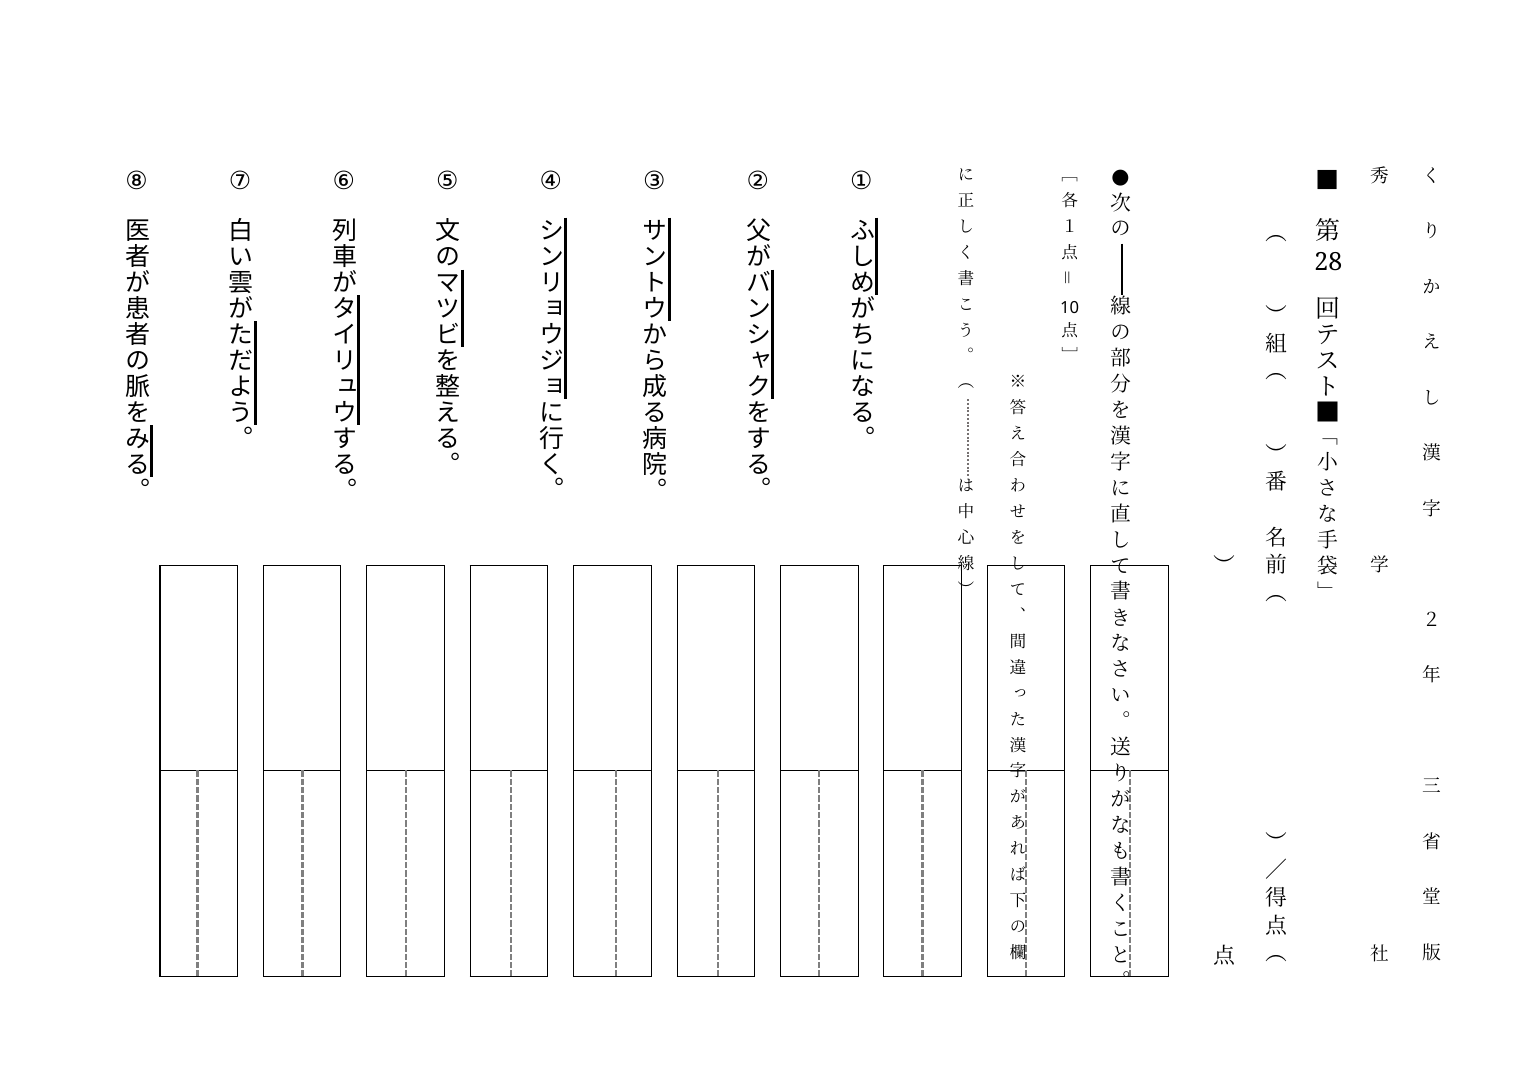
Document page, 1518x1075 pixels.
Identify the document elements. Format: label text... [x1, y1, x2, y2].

text くりかえし漢字 ２年 三省堂版 秀学社 [1354, 166, 1458, 969]
text ■第28回テスト■「小さな手袋」 [1302, 166, 1354, 969]
text ③サントウから成る病院。 [629, 166, 681, 969]
text ⑧医者が患者の脈をみる。 [112, 166, 163, 969]
text ⑦白い雲がただよう。 [215, 166, 267, 969]
text ②父がバンシャクをする。 [733, 166, 785, 969]
text ⑥列車がタイリュウする。 [319, 166, 371, 969]
text ④シンリョウジョに行く。 [526, 166, 578, 969]
text ⑤文のマツビを整える。 [422, 166, 474, 969]
text ●次の 線の部分を漢字に直して書きなさい。送りがなも書くこと。［各１点＝10点］ [1043, 166, 1147, 969]
text （ ）組（ ）番 名前（ ）／得点（ ）点 [1199, 166, 1302, 969]
text ①ふしめがちになる。 [836, 166, 888, 969]
text ※答え合わせをして、間違った漢字があれば下の欄に正しく書こう。（ は中心線） [940, 166, 1043, 969]
